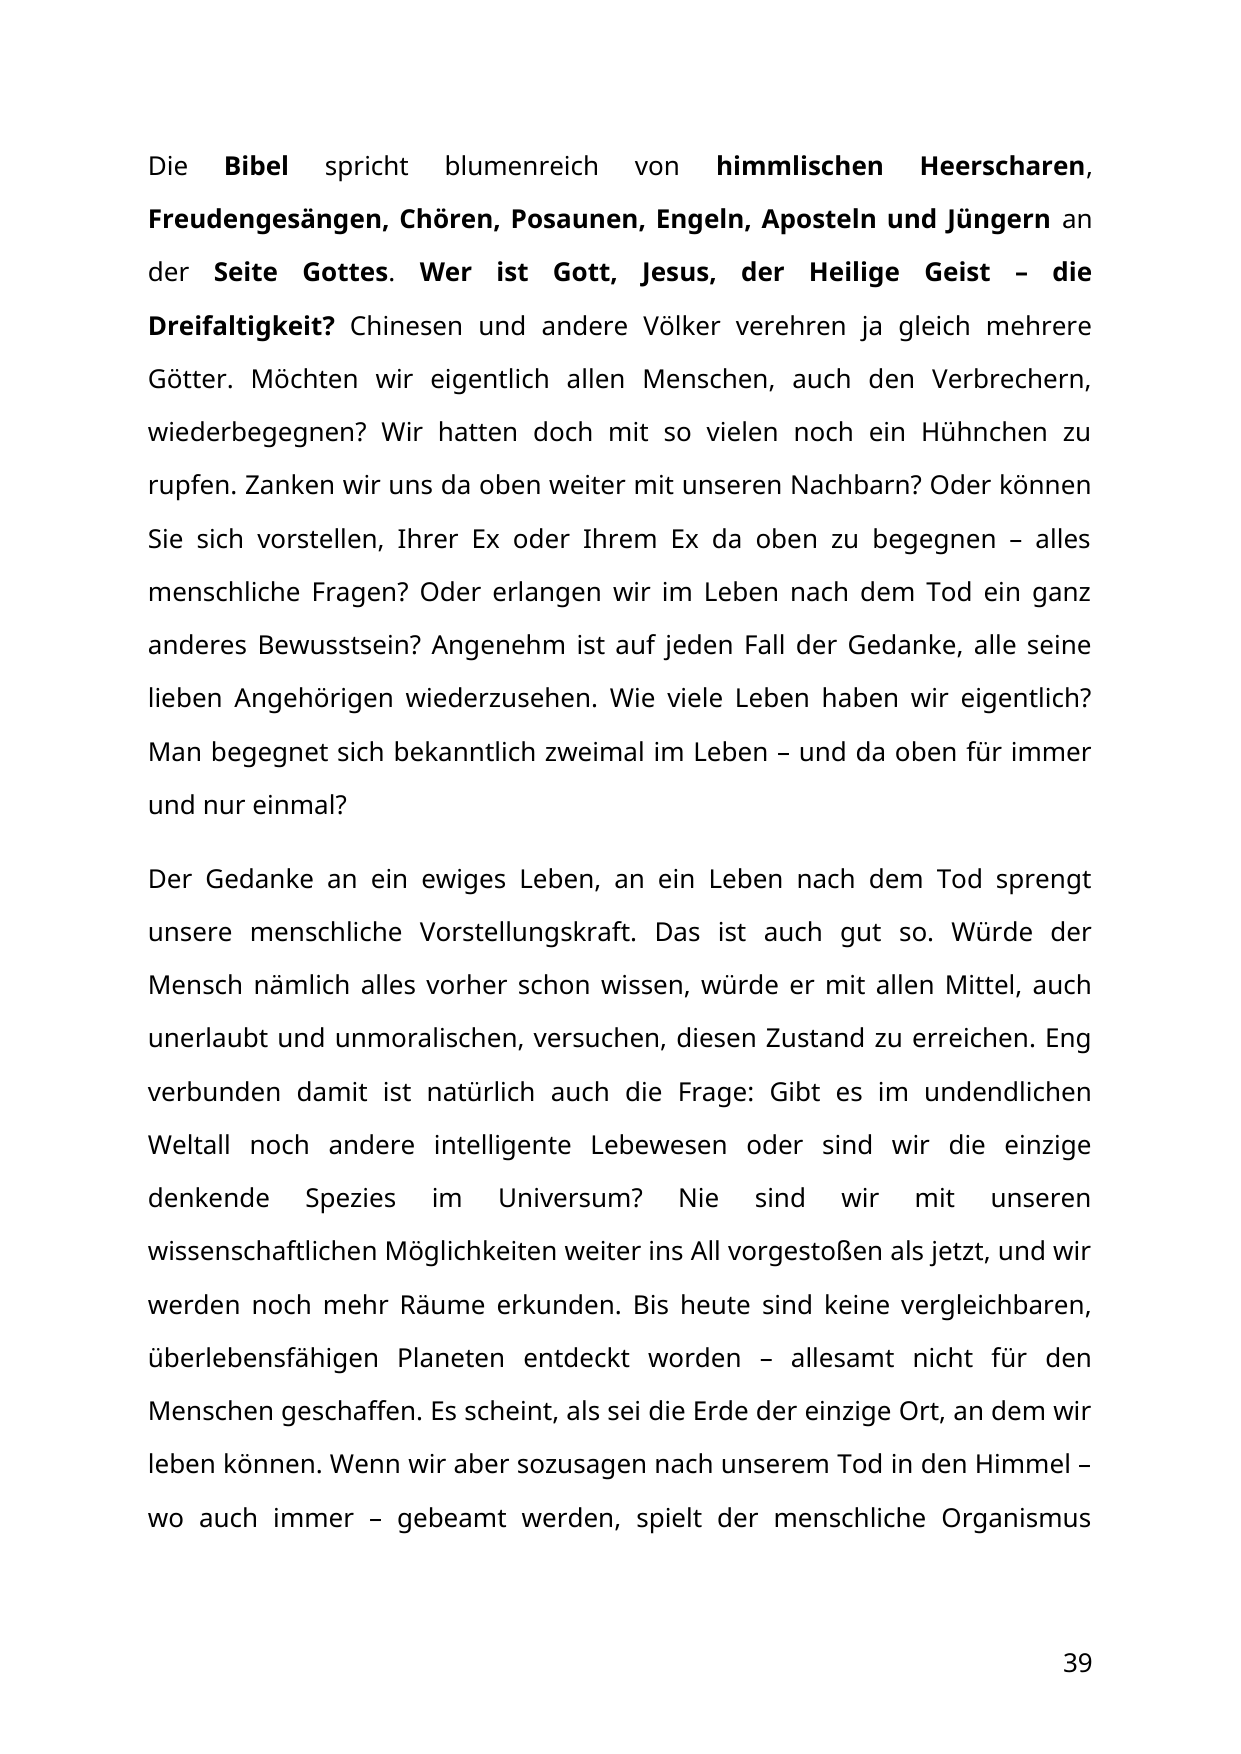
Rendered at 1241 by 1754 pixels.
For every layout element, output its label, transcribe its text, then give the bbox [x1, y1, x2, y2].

text Die Bibel spricht blumenreich von himmlischen Heerscharen, Freudengesängen, Chören, Posaunen, Engeln, Aposteln und Jüngern an der Seite Gottes. Wer ist Gott, Jesus, der Heilige Geist – die Dreifaltigkeit? Chinesen und andere Völker verehren ja gleich mehrere Götter. Möchten wir eigentlich allen Menschen, auch den Verbrechern, wiederbegegnen? Wir hatten doch mit so vielen noch ein Hühnchen zu rupfen. Zanken wir uns da oben weiter mit unseren Nachbarn? Oder können Sie sich vorstellen, Ihrer Ex oder Ihrem Ex da oben zu begegnen – alles menschliche Fragen? Oder erlangen wir im Leben nach dem Tod ein ganz anderes Bewusstsein? Angenehm ist auf jeden Fall der Gedanke, alle seine lieben Angehörigen wiederzusehen. Wie viele Leben haben wir eigentlich? Man begegnet sich bekanntlich zweimal im Leben – und da oben für immer und nur einmal? [148, 148, 1093, 822]
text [148, 860, 1093, 1535]
